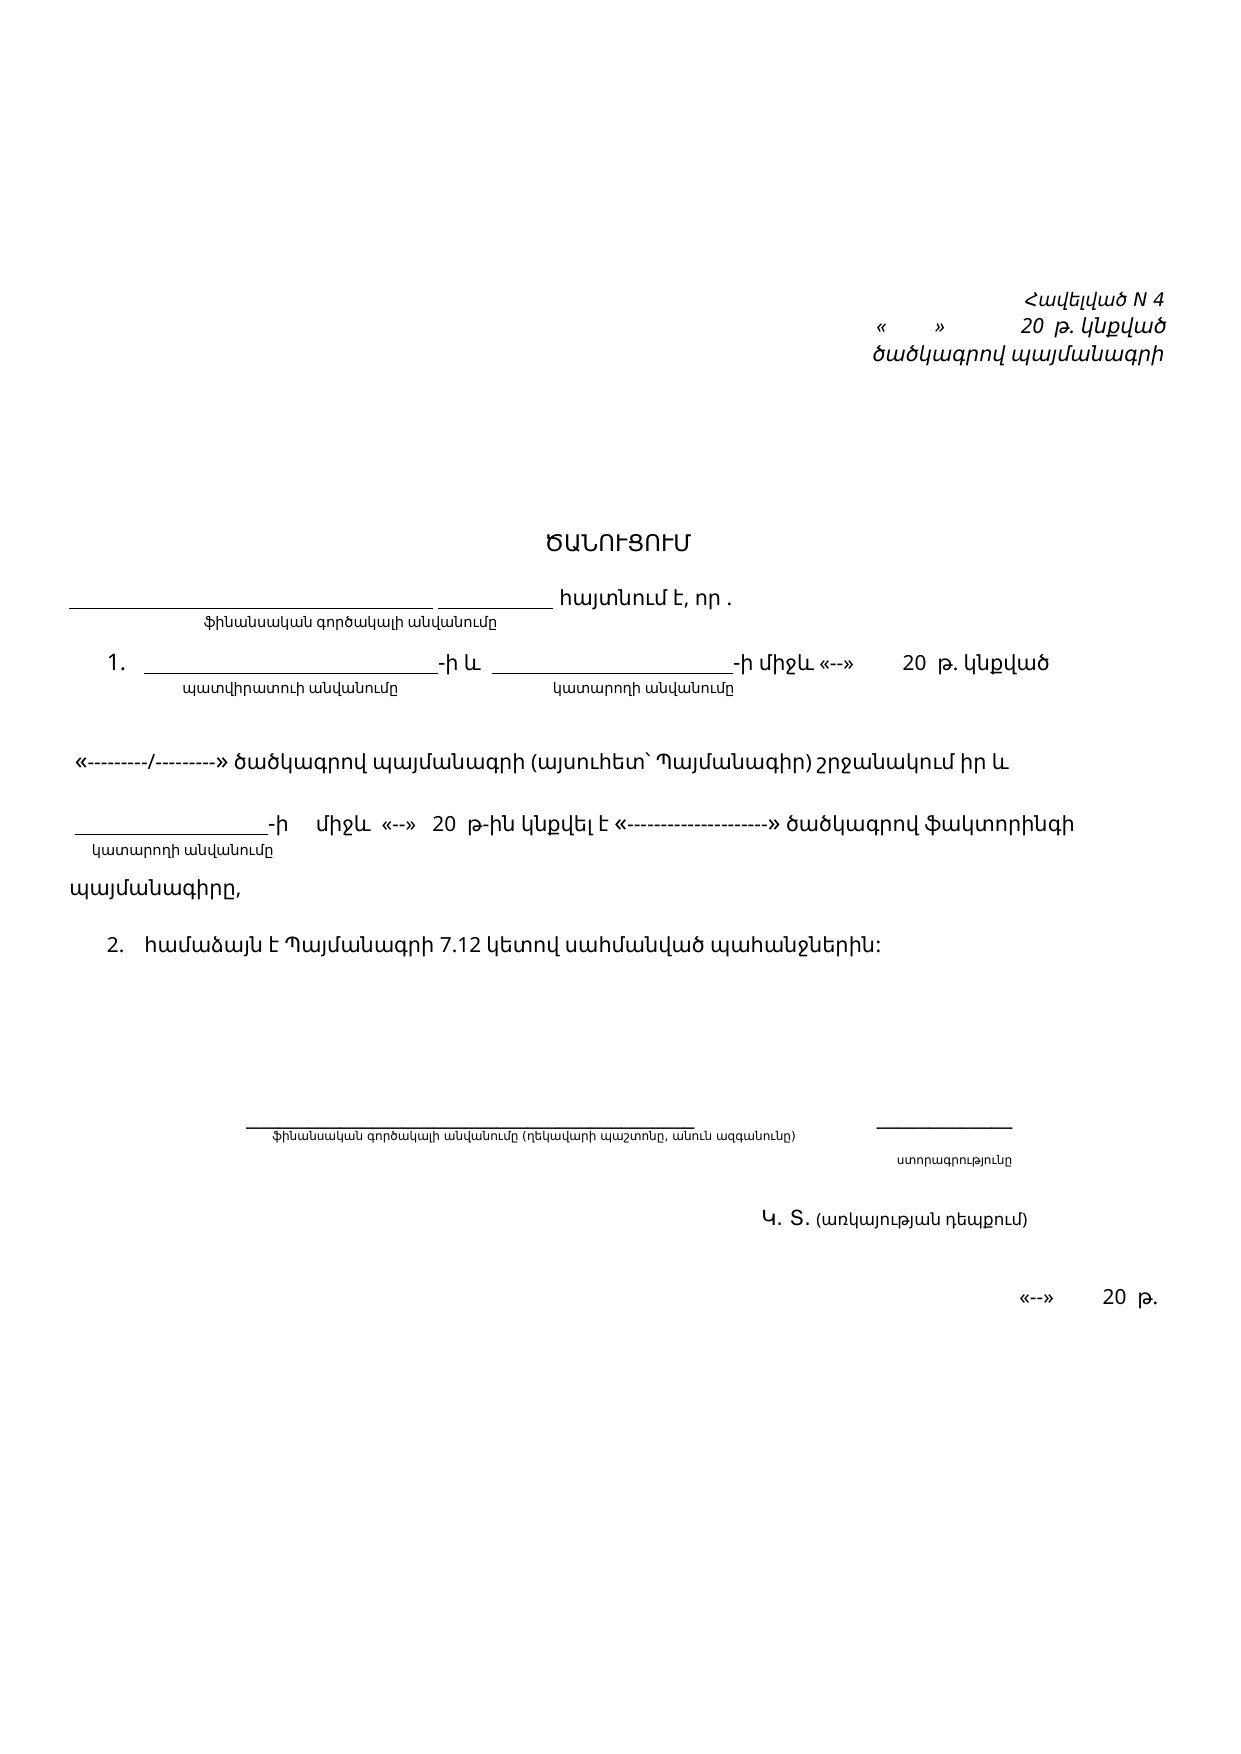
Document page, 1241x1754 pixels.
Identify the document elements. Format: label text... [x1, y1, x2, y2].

text Հավելված N 4 [69, 289, 1167, 311]
text Կ. Տ. (առկայության դեպքում) [69, 1206, 1167, 1231]
text հայտնում է, որ . [69, 583, 1167, 612]
list համաձայն է Պայմանագրի 7.12 կետով սահմանված պահանջներին: [107, 930, 1167, 958]
text ___________________________________________ _____________ [144, 1105, 1167, 1129]
text «---------/---------» ծածկագրով պայմանագրի (այսուհետ՝ Պայմանագիր) շրջանակում իր և [69, 743, 1167, 777]
text ֆինանսական գործակալի անվանումը (ղեկավարի պաշտոնը, անուն ազգանունը) [69, 1129, 1167, 1153]
list -ի և -ի միջև «--» 20 թ. կնքված [107, 646, 1167, 677]
text ծածկագրով պայմանագրի [69, 339, 1167, 368]
text պայմանագիրը, [69, 873, 1167, 902]
text -ի միջև «--» 20 թ-ին կնքվել է «---------------------» ծածկագրով ֆակտորինգի [69, 805, 1167, 839]
text ԾԱՆՈՒՑՈՒՄ [69, 530, 1167, 557]
text ստորագրությունը [69, 1153, 1167, 1178]
text « » 20 թ. կնքված [69, 311, 1167, 339]
text պատվիրատուի անվանումը կատարողի անվանումը [69, 677, 1167, 711]
text կատարողի անվանումը [69, 839, 1167, 873]
text ֆինանսական գործակալի անվանումը [69, 612, 1167, 646]
text «--» 20 թ. [69, 1282, 1167, 1311]
